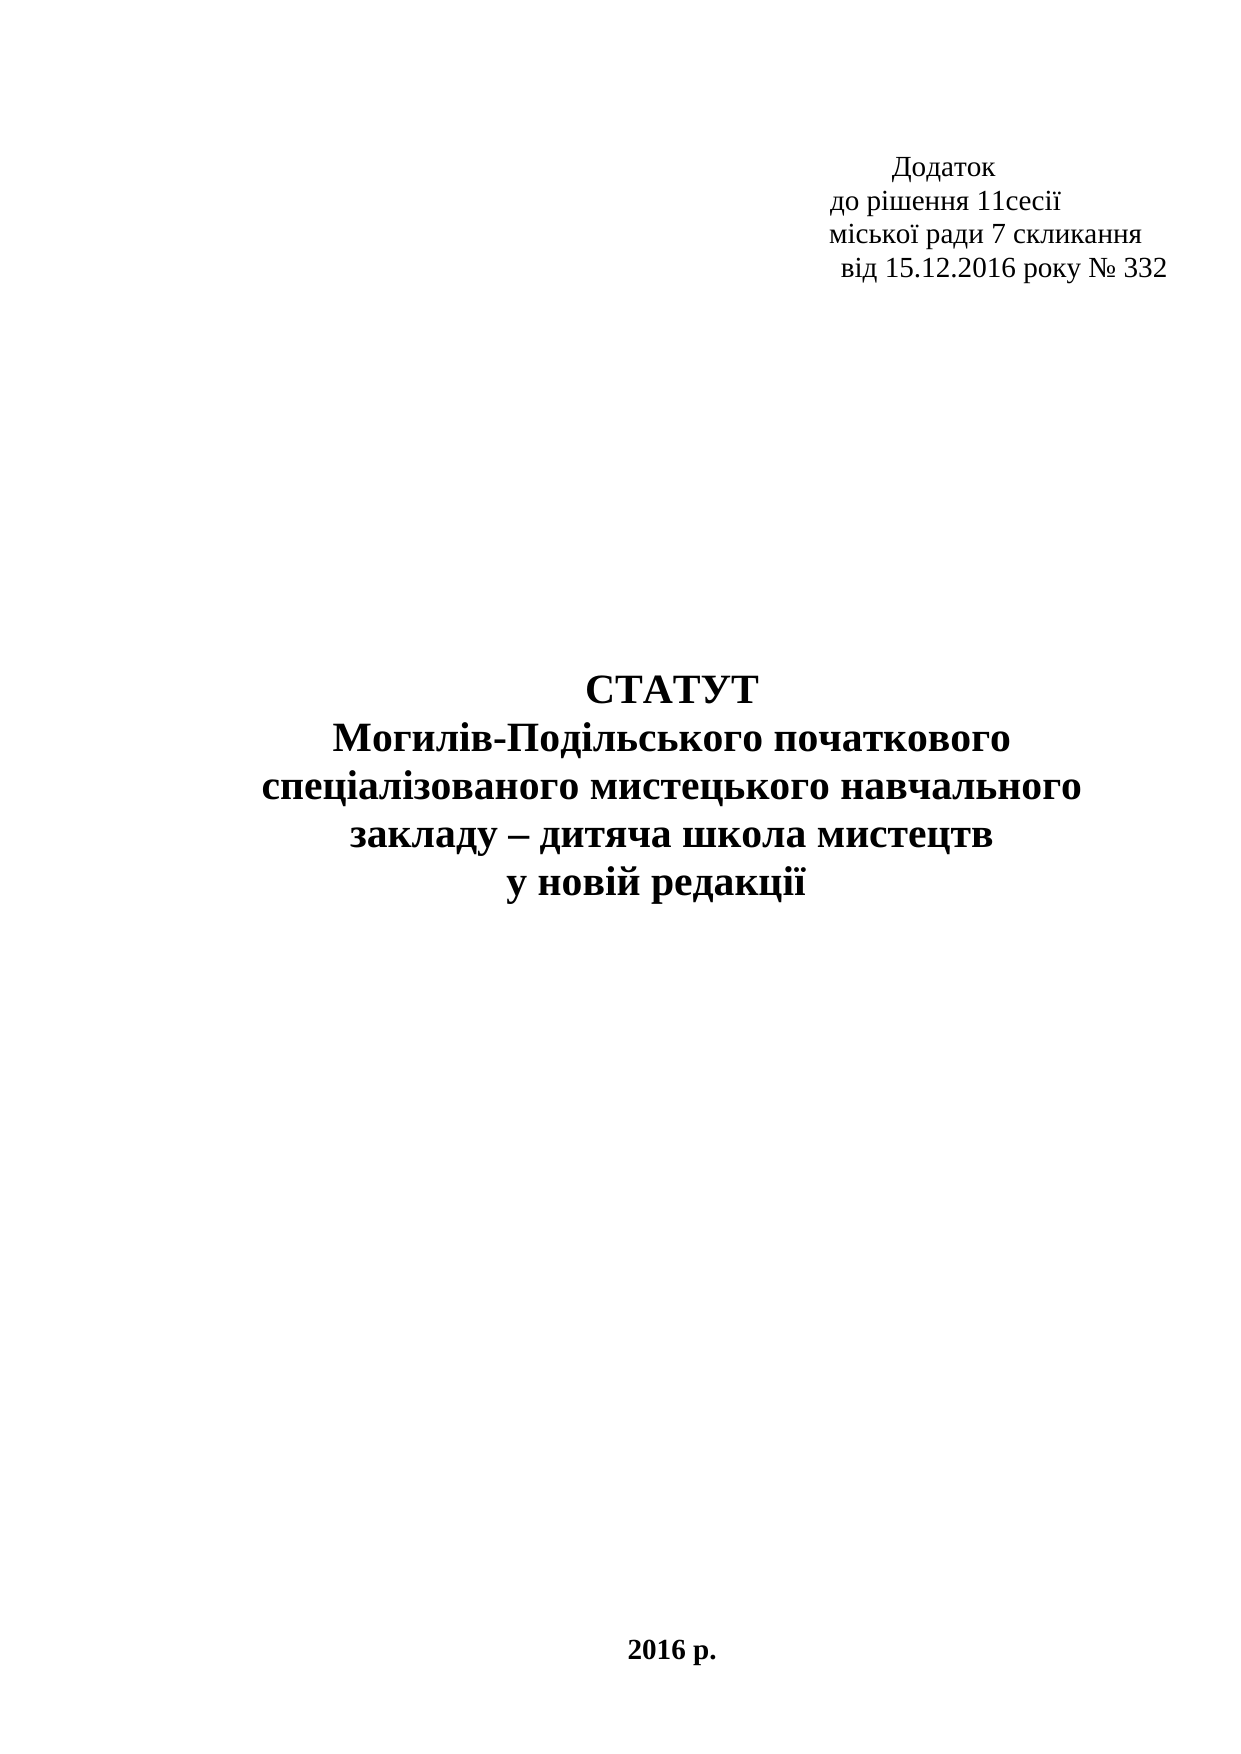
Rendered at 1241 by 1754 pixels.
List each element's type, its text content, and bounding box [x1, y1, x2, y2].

text від 15.12.2016 року № 332 [162, 250, 1181, 283]
text Могилів-Подільського початкового [162, 712, 1181, 760]
text Додаток [162, 149, 1181, 183]
text СТАТУТ [162, 664, 1181, 712]
text до рішення 11сесії [162, 183, 1181, 216]
text у новій редакції [162, 856, 1181, 904]
text закладу – дитяча школа мистецтв [162, 808, 1181, 856]
text міської ради 7 скликання [162, 216, 1181, 250]
text спеціалізованого мистецького навчального [162, 760, 1181, 808]
text 2016 р. [162, 1632, 1181, 1666]
